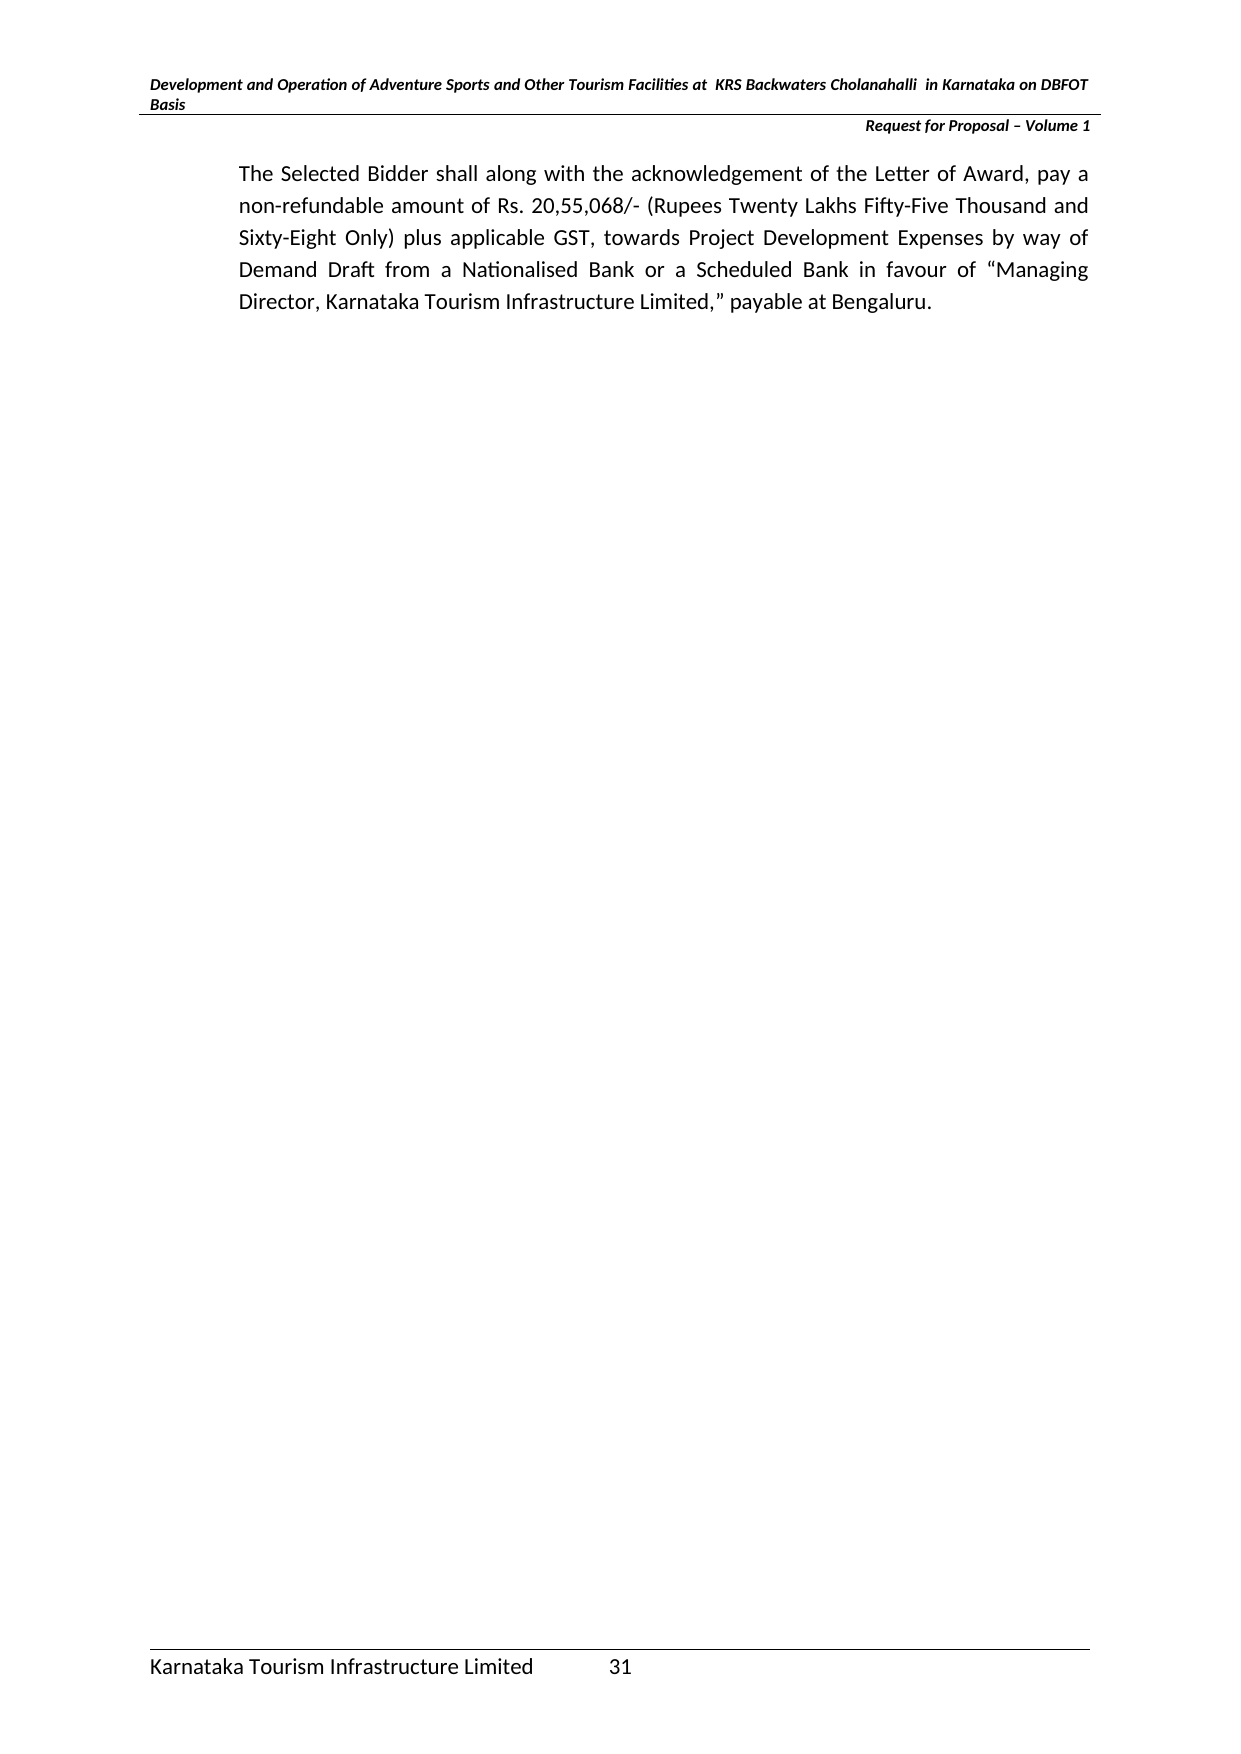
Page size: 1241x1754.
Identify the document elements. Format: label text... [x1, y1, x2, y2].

text The Selected Bidder shall along with the acknowledgement of the Letter of Award, pay a non-refundable amount of Rs. 20,55,068/- (Rupees Twenty Lakhs Fifty-Five Thousand and Sixty-Eight Only) plus applicable GST, towards Project Development Expenses by way of Demand Draft from a Nationalised Bank or a Scheduled Bank in favour of “Managing Director, Karnataka Tourism Infrastructure Limited,” payable at Bengaluru. [150, 159, 1090, 315]
